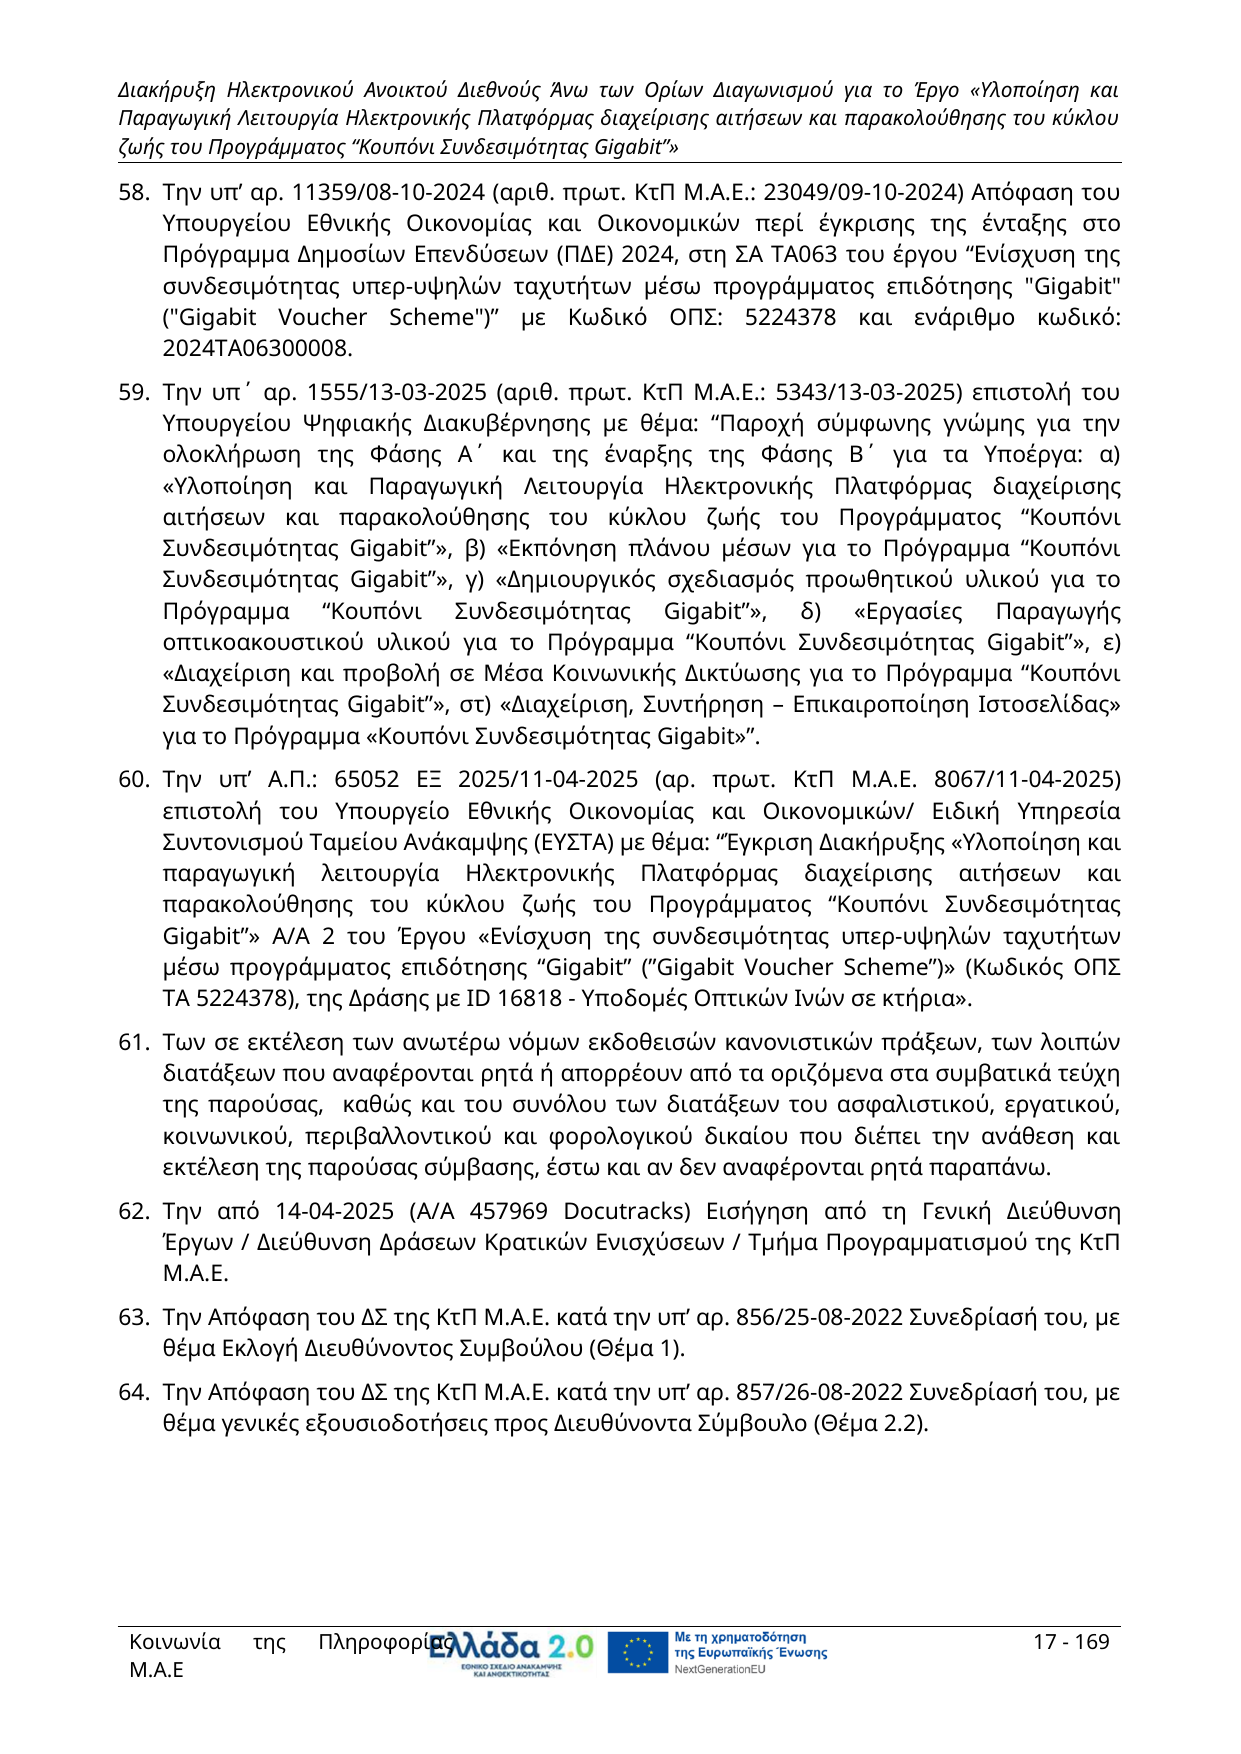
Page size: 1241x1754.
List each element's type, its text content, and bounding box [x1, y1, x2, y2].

list Την Απόφαση του ΔΣ της ΚτΠ Μ.Α.Ε. κατά την υπ’ αρ. 857/26-08-2022 Συνεδρίασή του, με θέμα γενικές εξουσιοδοτήσεις προς Διευθύνοντα Σύμβουλο (Θέμα 2.2). [118, 1376, 1122, 1438]
list Των σε εκτέλεση των ανωτέρω νόμων εκδοθεισών κανονιστικών πράξεων, των λοιπών διατάξεων που αναφέρονται ρητά ή απορρέουν από τα οριζόμενα στα συμβατικά τεύχη της παρούσας, καθώς και του συνόλου των διατάξεων του ασφαλιστικού, εργατικού, κοινωνικού, περιβαλλοντικού και φορολογικού δικαίου που διέπει την ανάθεση και εκτέλεση της παρούσας σύμβασης, έστω και αν δεν αναφέρονται ρητά παραπάνω. [118, 1026, 1122, 1182]
list Την υπ’ αρ. 11359/08-10-2024 (αριθ. πρωτ. ΚτΠ Μ.Α.Ε.: 23049/09-10-2024) Απόφαση του Υπουργείου Εθνικής Οικονομίας και Οικονομικών περί έγκρισης της ένταξης στο Πρόγραμμα Δημοσίων Επενδύσεων (ΠΔΕ) 2024, στη ΣΑ ΤΑ063 του έργου “Ενίσχυση της συνδεσιμότητας υπερ-υψηλών ταχυτήτων μέσω προγράμματος επιδότησης "Gigabit" ("Gigabit Voucher Scheme")” με Κωδικό ΟΠΣ: 5224378 και ενάριθμο κωδικό: 2024ΤΑ06300008. [118, 176, 1122, 363]
list Την από 14-04-2025 (A/A 457969 Docutracks) Εισήγηση από τη Γενική Διεύθυνση Έργων / Διεύθυνση Δράσεων Κρατικών Ενισχύσεων / Τμήμα Προγραμματισμού της ΚτΠ Μ.Α.Ε. [118, 1195, 1122, 1288]
list Την υπ’ Α.Π.: 65052 ΕΞ 2025/11-04-2025 (αρ. πρωτ. ΚτΠ Μ.Α.Ε. 8067/11-04-2025) επιστολή του Υπουργείο Εθνικής Οικονομίας και Οικονομικών/ Ειδική Υπηρεσία Συντονισμού Ταμείου Ανάκαμψης (ΕΥΣΤΑ) με θέμα: “Έγκριση Διακήρυξης «Υλοποίηση και παραγωγική λειτουργία Ηλεκτρονικής Πλατφόρμας διαχείρισης αιτήσεων και παρακολούθησης του κύκλου ζωής του Προγράμματος “Κουπόνι Συνδεσιμότητας Gigabit”» Α/Α 2 του Έργου «Ενίσχυση της συνδεσιμότητας υπερ-υψηλών ταχυτήτων μέσω προγράμματος επιδότησης “Gigabit” (”Gigabit Voucher Scheme”)» (Κωδικός ΟΠΣ ΤΑ 5224378), της Δράσης με ID 16818 - Υποδομές Οπτικών Ινών σε κτήρια». [118, 763, 1122, 1013]
picture [427, 1627, 834, 1678]
list Την Απόφαση του ΔΣ της ΚτΠ Μ.Α.Ε. κατά την υπ’ αρ. 856/25-08-2022 Συνεδρίασή του, με θέμα Εκλογή Διευθύνοντος Συμβούλου (Θέμα 1). [118, 1301, 1122, 1363]
list Την υπ΄ αρ. 1555/13-03-2025 (αριθ. πρωτ. ΚτΠ Μ.Α.Ε.: 5343/13-03-2025) επιστολή του Υπουργείου Ψηφιακής Διακυβέρνησης με θέμα: “Παροχή σύμφωνης γνώμης για την ολοκλήρωση της Φάσης A΄ και της έναρξης της Φάσης B΄ για τα Υποέργα: α) «Υλοποίηση και Παραγωγική Λειτουργία Ηλεκτρονικής Πλατφόρμας διαχείρισης αιτήσεων και παρακολούθησης του κύκλου ζωής του Προγράμματος “Κουπόνι Συνδεσιμότητας Gigabit”», β) «Εκπόνηση πλάνου μέσων για το Πρόγραμμα “Κουπόνι Συνδεσιμότητας Gigabit”», γ) «Δημιουργικός σχεδιασμός προωθητικού υλικού για το Πρόγραμμα “Κουπόνι Συνδεσιμότητας Gigabit”», δ) «Εργασίες Παραγωγής οπτικοακουστικού υλικού για το Πρόγραμμα “Κουπόνι Συνδεσιμότητας Gigabit”», ε) «Διαχείριση και προβολή σε Μέσα Κοινωνικής Δικτύωσης για το Πρόγραμμα “Κουπόνι Συνδεσιμότητας Gigabit”», στ) «Διαχείριση, Συντήρηση – Επικαιροποίηση Ιστοσελίδας» για το Πρόγραμμα «Κουπόνι Συνδεσιμότητας Gigabit»”. [118, 376, 1122, 751]
